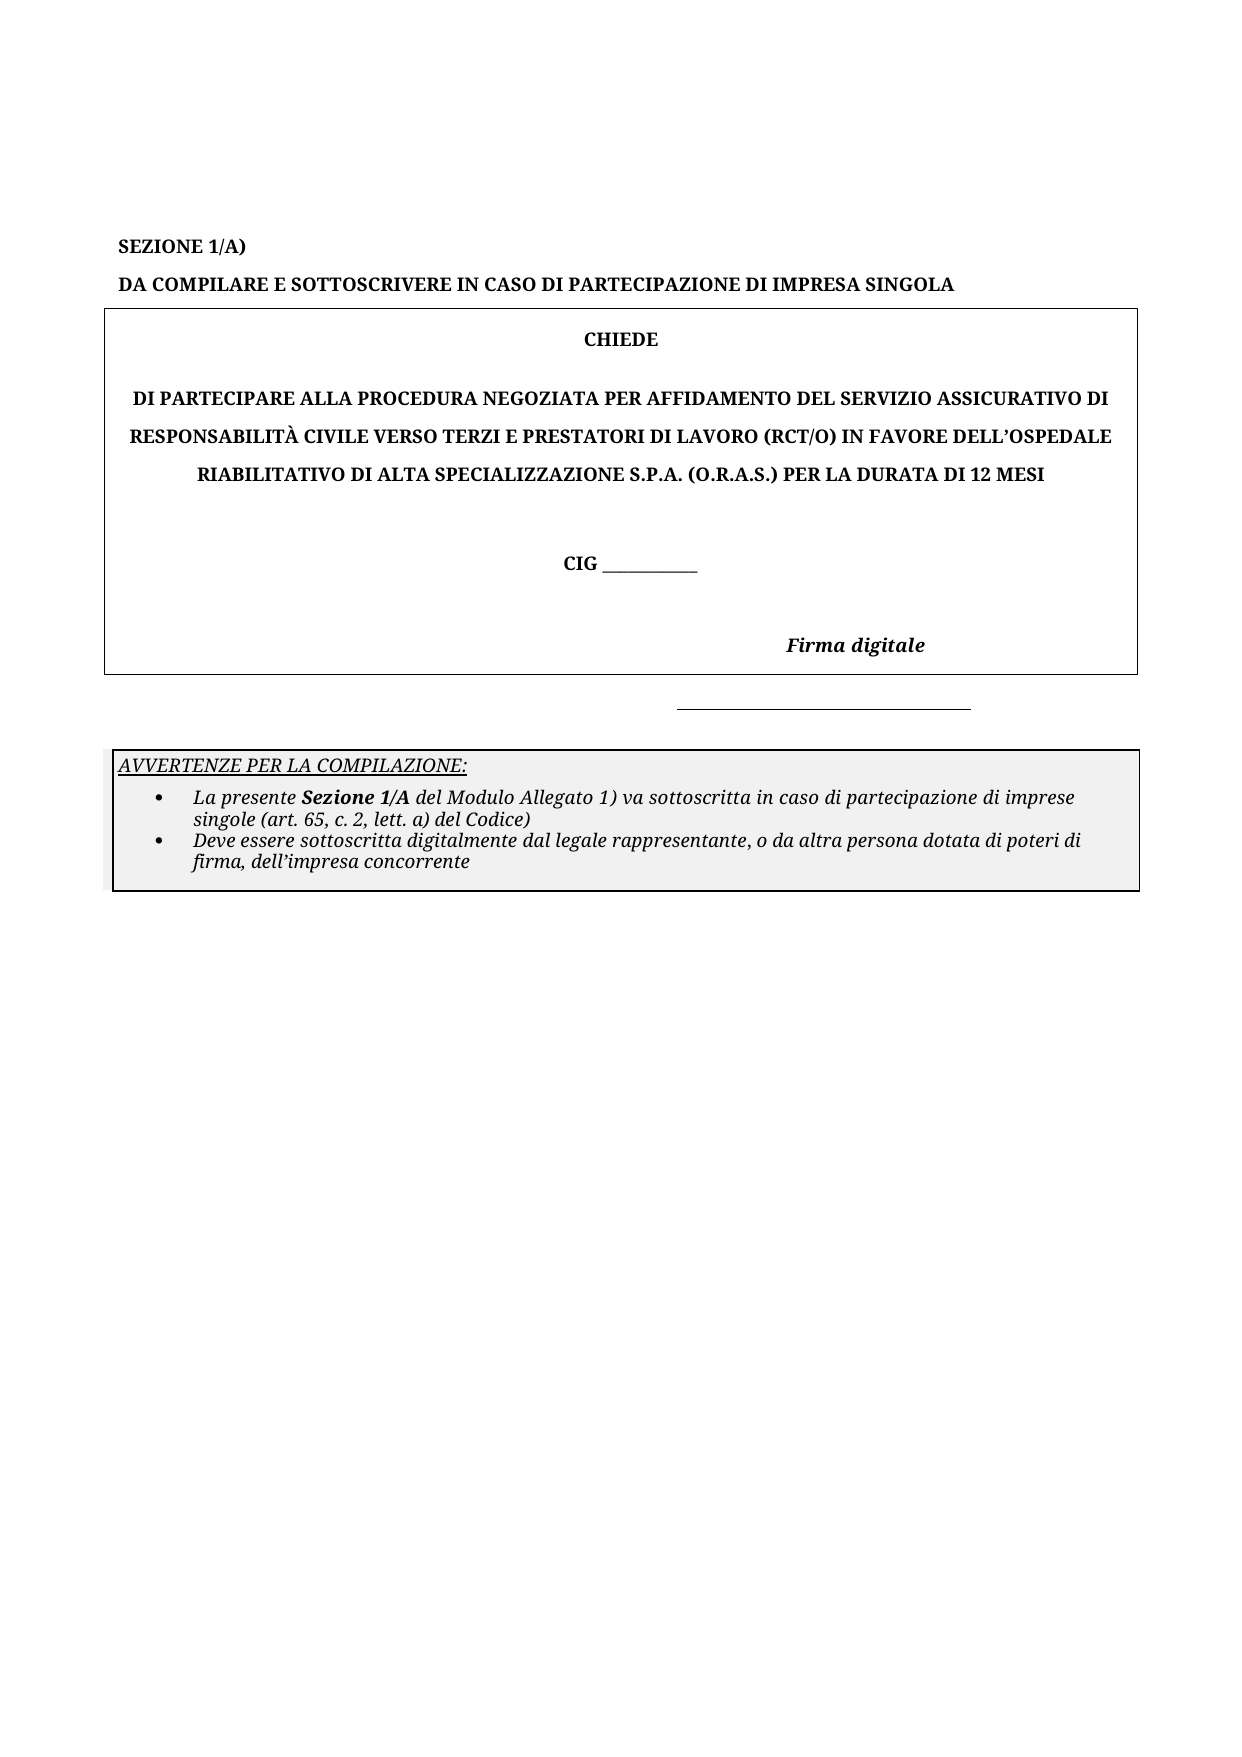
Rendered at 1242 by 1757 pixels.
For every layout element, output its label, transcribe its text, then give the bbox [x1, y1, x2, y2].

table_cell La presente Sezione 1/A del Modulo Allegato 1) va sottoscritta in caso di partecipazione di imprese singole (art. 65, c. 2, lett. a) del Codice) Deve essere sottoscritta digitalmente dal legale rappresentante, o da altra persona dotata di poteri di firma, dell’impresa concorrente [114, 786, 1139, 890]
text SEZIONE 1/A) [118, 233, 1126, 259]
text CHIEDE [118, 334, 1123, 349]
table_header AVVERTENZE PER LA COMPILAZIONE: [114, 751, 1139, 786]
table_header [103, 749, 112, 786]
text DI PARTECIPARE ALLA PROCEDURA NEGOZIATA PER AFFIDAMENTO DEL SERVIZIO ASSICURATIVO DI RESPONSABILITÀ CIVILE VERSO TERZI E PRESTATORI DI LAVORO (RCT/O) IN FAVORE DELL’OSPEDALE RIABILITATIVO DI ALTA SPECIALIZZAZIONE S.P.A. (O.R.A.S.) PER LA DURATA DI 12 MESI [118, 385, 1123, 487]
subtitle CIG ___________ [193, 550, 1067, 576]
text DA COMPILARE E SOTTOSCRIVERE IN CASO DI PARTECIPAZIONE DI IMPRESA SINGOLA [118, 271, 1126, 294]
text Firma digitale [118, 629, 1126, 657]
table_cell [103, 786, 112, 890]
